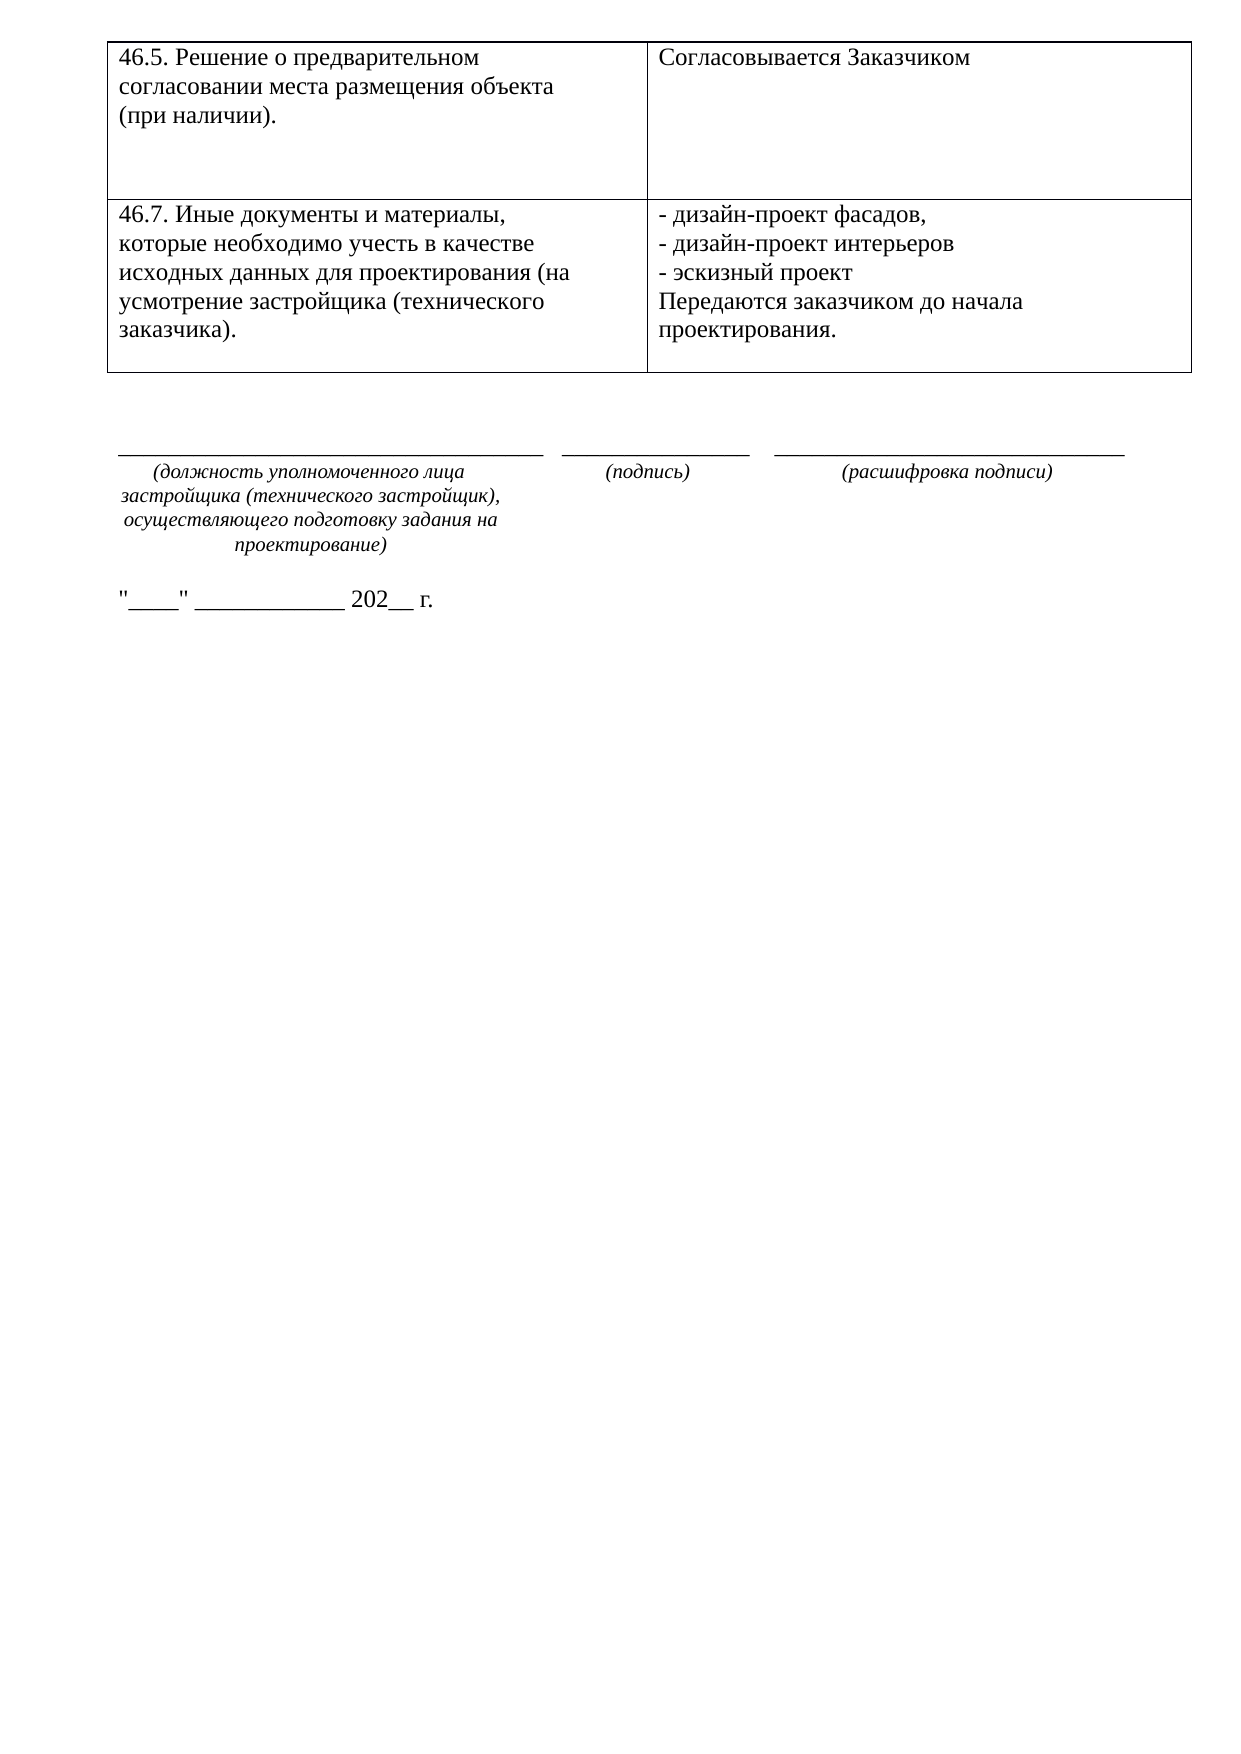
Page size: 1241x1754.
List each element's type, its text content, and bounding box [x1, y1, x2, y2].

text __________________________________ _______________ ____________________________ [118, 431, 1199, 459]
text (должность уполномоченного лица (подпись) (расшифровка подписи) [118, 459, 1199, 483]
text "____" ____________ 202__ г. [118, 584, 1199, 613]
table_cell 46.5. Решение о предварительном согласовании места размещения объекта (при наличии). [108, 43, 647, 198]
table_cell 46.7. Иные документы и материалы, которые необходимо учесть в качестве исходных данных для проектирования (на усмотрение застройщика (технического заказчика). [108, 200, 647, 372]
table_cell Согласовывается Заказчиком [648, 43, 1191, 198]
text застройщика (технического застройщик), осуществляющего подготовку задания на проектирование) [118, 483, 505, 556]
table_cell - дизайн-проект фасадов, - дизайн-проект интерьеров - эскизный проект Передаются заказчиком до начала проектирования. [648, 200, 1191, 372]
